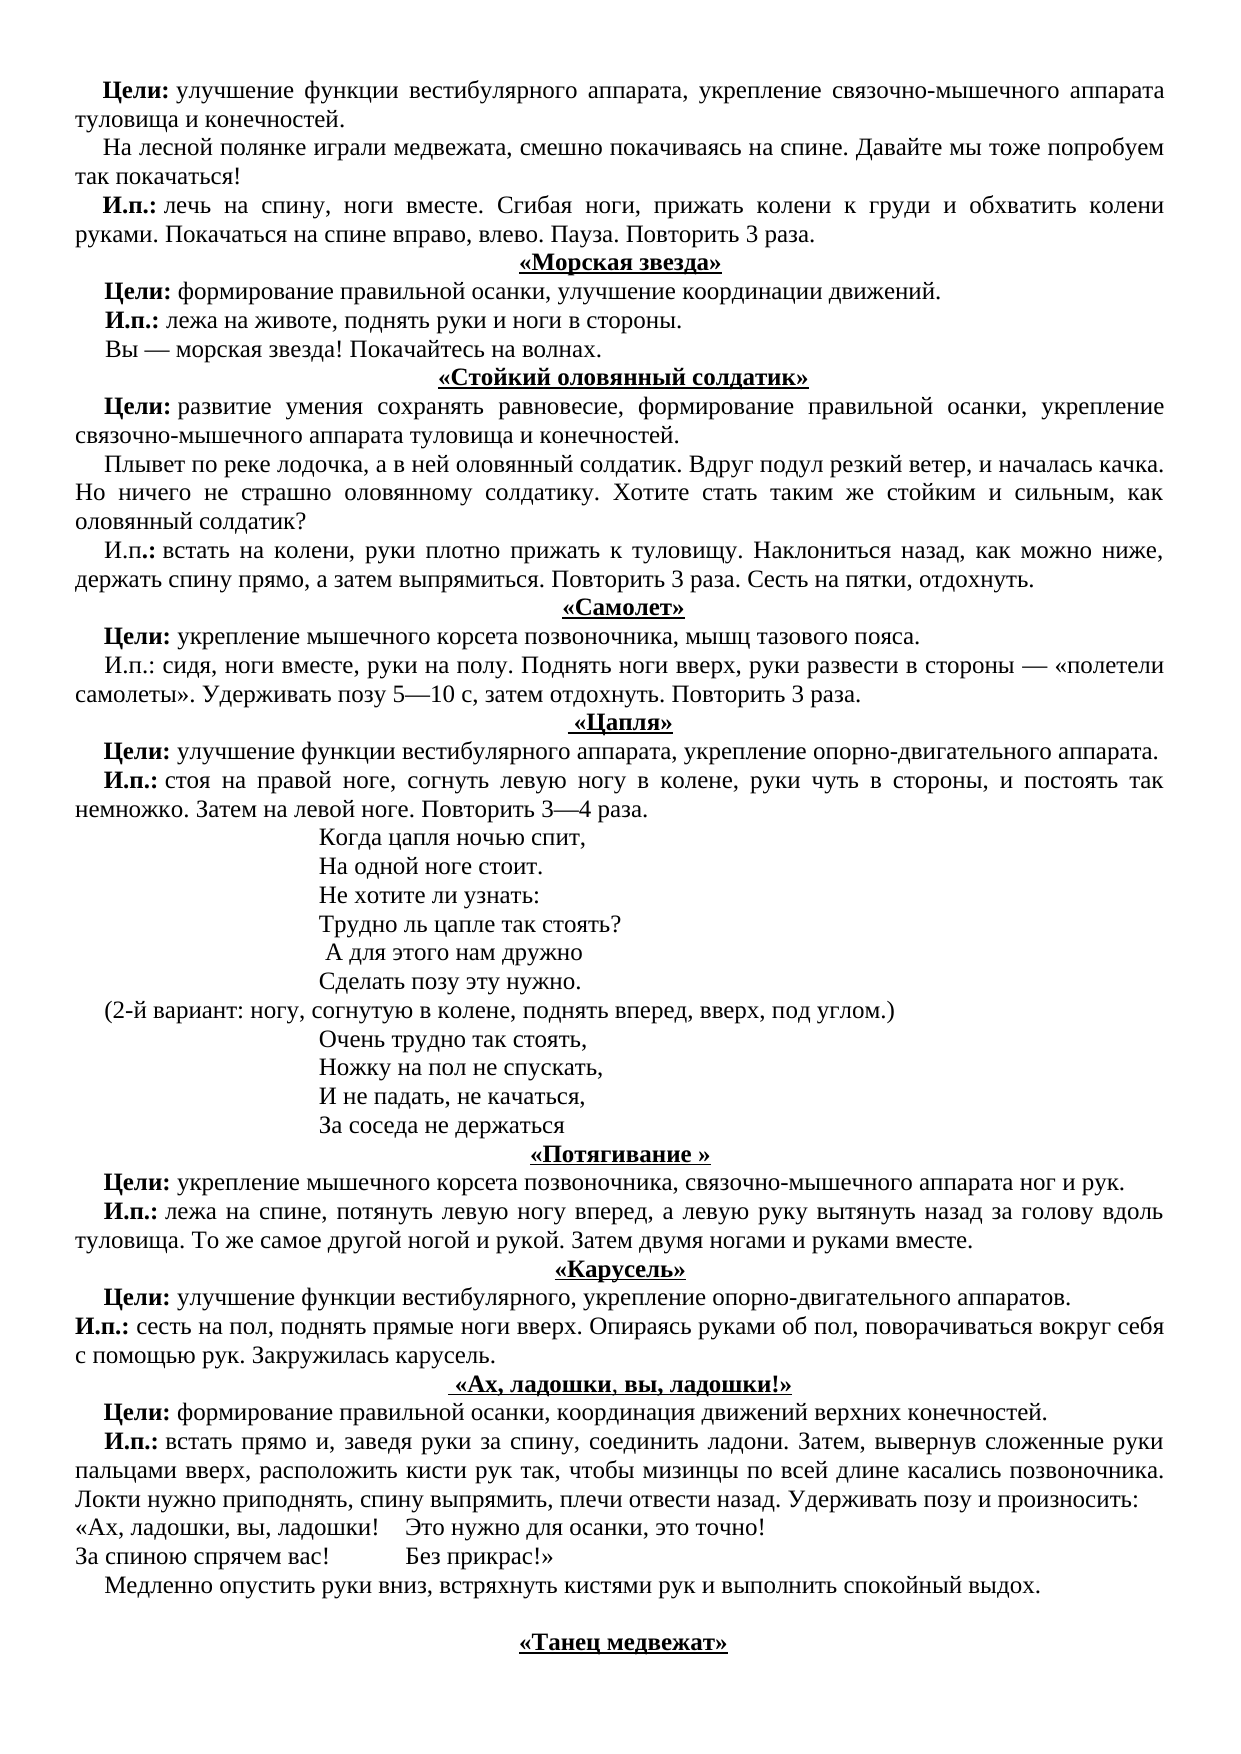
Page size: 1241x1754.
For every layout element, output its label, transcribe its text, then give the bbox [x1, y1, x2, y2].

text Ножку на пол не спускать, [319, 1052, 1165, 1081]
text Цели: улучшение функции вестибулярного аппарата, укрепление связочно-мышечного аппарата туловища и конечностей. [75, 75, 1165, 132]
text Вы — морская звезда! Покачайтесь на волнах. [75, 334, 1165, 362]
text Цели: укрепление мышечного корсета позвоночника, мышц тазового пояса. [75, 621, 1165, 650]
text Не хотите ли узнать: [75, 880, 1165, 909]
text И.п.: встать прямо и, заведя руки за спину, соединить ладони. Затем, вывернув сложенные руки пальцами вверх, расположить кисти рук так, чтобы мизинцы по всей длине касались позвоночника. Локти нужно приподнять, спину выпрямить, плечи отвести назад. Удерживать позу и произносить: [75, 1426, 1165, 1512]
text «Ах, ладошки, вы, ладошки!» [75, 1369, 1165, 1397]
text Цели: улучшение функции вестибулярного, укрепление опорно-двигательного аппаратов. [75, 1282, 1165, 1311]
text Цели: формирование правильной осанки, улучшение координации движений. [75, 276, 1165, 305]
text И.п.: сесть на пол, поднять прямые ноги вверх. Опираясь руками об пол, поворачиваться вокруг себя с помощью рук. Закружилась карусель. [75, 1311, 1165, 1369]
text Медленно опустить руки вниз, встряхнуть кистями рук и выполнить спокойный выдох. [75, 1570, 1165, 1599]
text Цели: улучшение функции вестибулярного аппарата, укрепление опорно-двигательного аппарата. [75, 736, 1165, 765]
text На одной ноге стоит. [75, 851, 1165, 880]
text «Морская звезда» [75, 247, 1165, 276]
text И.п.: встать на колени, руки плотно прижать к туловищу. Наклониться назад, как можно ниже, держать спину прямо, а затем выпрямиться. Повторить 3 раза. Сесть на пятки, отдохнуть. [75, 535, 1165, 592]
text И.п.: лежа на спине, потянуть левую ногу вперед, а левую руку вытянуть назад за голову вдоль туловища. То же самое другой ногой и рукой. Затем двумя ногами и руками вместе. [75, 1196, 1165, 1254]
text За соседа не держаться [319, 1110, 1165, 1139]
text Очень трудно так стоять, [319, 1024, 1165, 1052]
text А для этого нам дружно [75, 937, 1165, 966]
text Цели: укрепление мышечного корсета позвоночника, связочно-мышечного аппарата ног и рук. [75, 1167, 1165, 1196]
text «Стойкий оловянный солдатик» [75, 362, 1165, 391]
text За спиною спрячем вас! Без прикрас!» [75, 1541, 1165, 1570]
text Трудно ль цапле так стоять? [75, 909, 1165, 937]
text «Цапля» [75, 707, 1165, 736]
text «Самолет» [75, 592, 1165, 621]
text (2-й вариант: ногу, согнутую в колене, поднять вперед, вверх, под углом.) [75, 995, 1165, 1024]
text «Танец медвежат» [75, 1627, 1165, 1656]
text «Карусель» [75, 1254, 1165, 1282]
text Когда цапля ночью спит, [75, 822, 1165, 851]
text «Потягивание » [75, 1139, 1165, 1167]
text Цели: развитие умения сохранять равновесие, формирование правильной осанки, укрепление связочно-мышечного аппарата туловища и конечностей. [75, 391, 1165, 449]
text Плывет по реке лодочка, а в ней оловянный солдатик. Вдруг подул резкий ветер, и началась качка. Но ничего не страшно оловянному солдатику. Хотите стать таким же стойким и сильным, как оловянный солдатик? [75, 449, 1165, 535]
text И.п.: стоя на правой ноге, согнуть левую ногу в колене, руки чуть в стороны, и постоять так немножко. Затем на левой ноге. Повторить 3—4 раза. [75, 765, 1165, 822]
text Сделать позу эту нужно. [75, 966, 1165, 995]
text И не падать, не качаться, [319, 1081, 1165, 1110]
text И.п.: лежа на животе, поднять руки и ноги в стороны. [75, 305, 1165, 334]
text На лесной полянке играли медвежата, смешно покачиваясь на спине. Давайте мы тоже попробуем так покачаться! [75, 132, 1165, 190]
text И.п.: лечь на спину, ноги вместе. Сгибая ноги, прижать колени к груди и обхватить колени руками. Покачаться на спине вправо, влево. Пауза. Повторить 3 раза. [75, 190, 1165, 247]
text Цели: формирование правильной осанки, координация движений верхних конечностей. [75, 1397, 1165, 1426]
text «Ах, ладошки, вы, ладошки! Это нужно для осанки, это точно! [75, 1512, 1165, 1541]
text И.п.: сидя, ноги вместе, руки на полу. Поднять ноги вверх, руки развести в стороны — «полетели самолеты». Удерживать позу 5—10 с, затем отдохнуть. Повторить 3 раза. [75, 650, 1165, 707]
